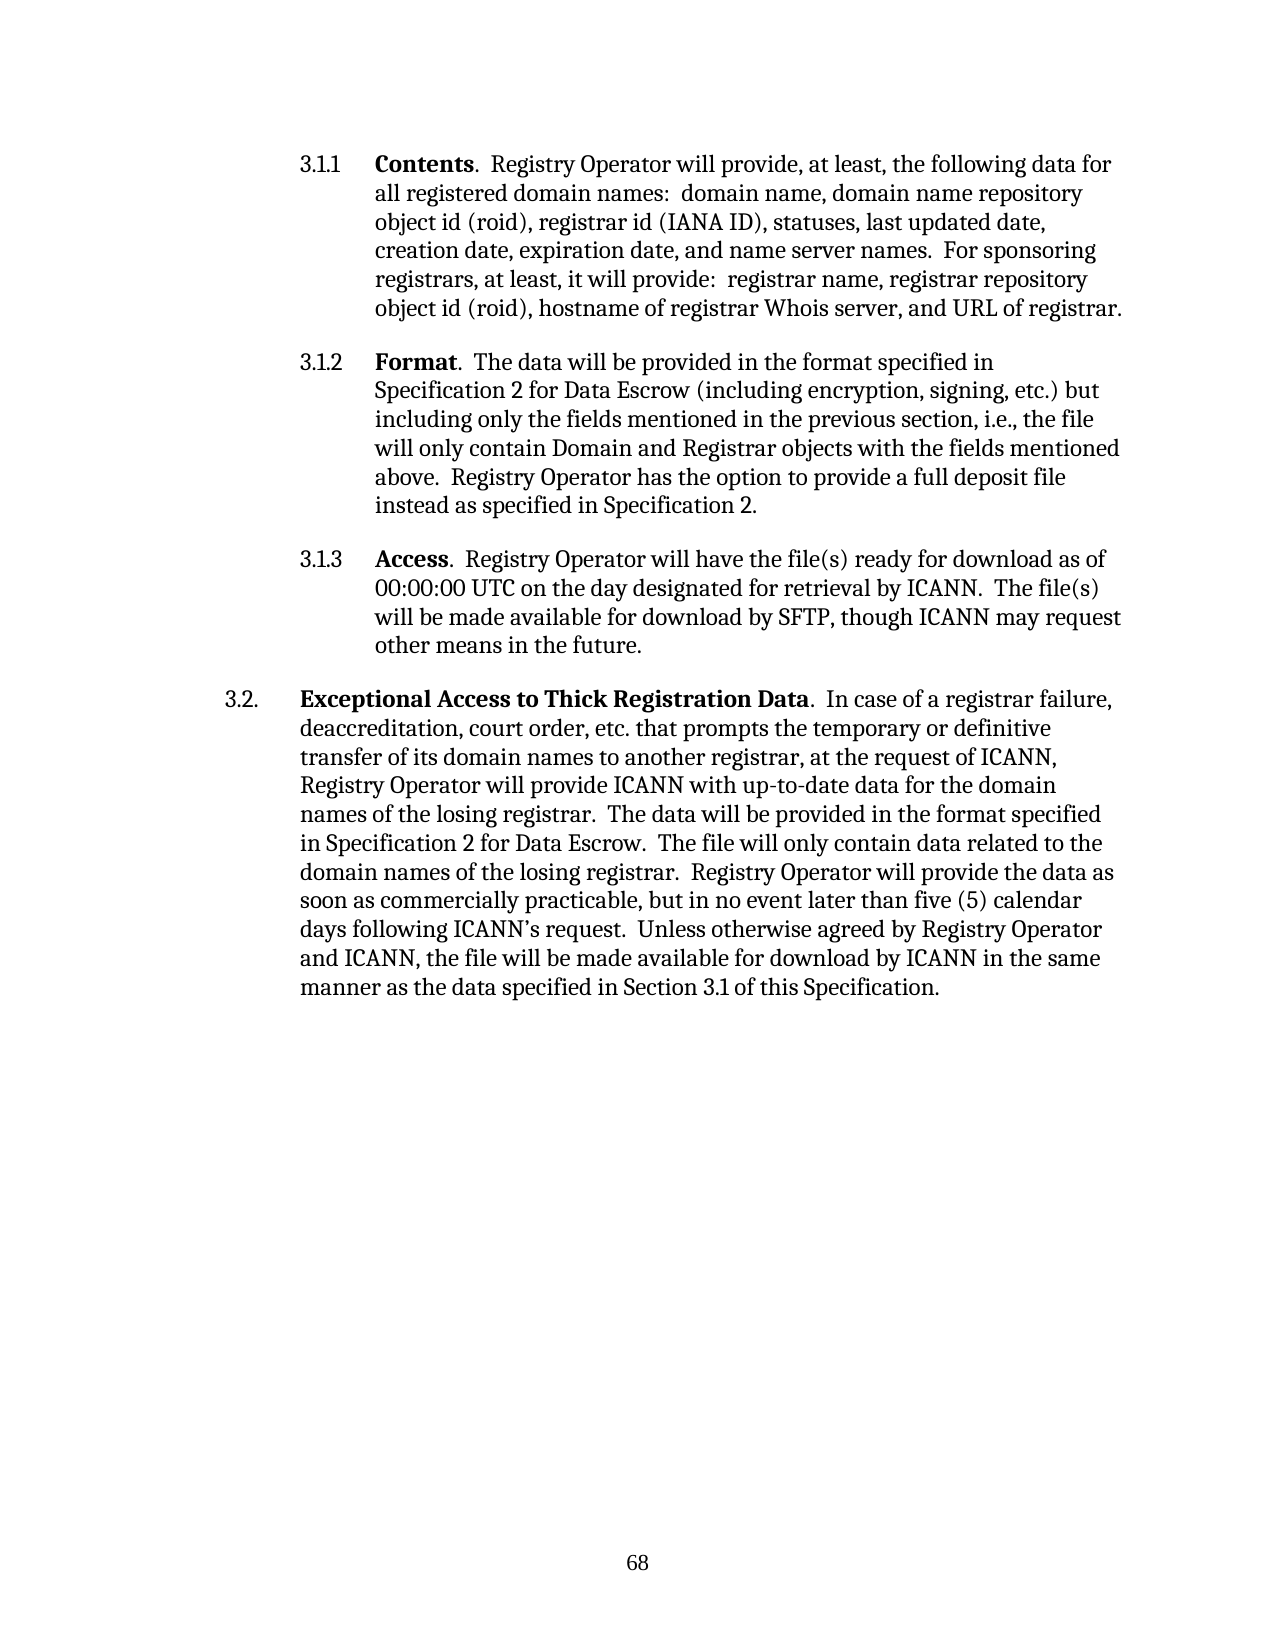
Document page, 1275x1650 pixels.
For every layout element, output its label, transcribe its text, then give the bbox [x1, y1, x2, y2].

text Contents. Registry Operator will provide, at least, the following data for all registered domain names: domain name, domain name repository object id (roid), registrar id (IANA ID), statuses, last updated date, creation date, expiration date, and name server names. For sponsoring registrars, at least, it will provide: registrar name, registrar repository object id (roid), hostname of registrar Whois server, and URL of registrar. [300, 150, 1125, 322]
text Access. Registry Operator will have the file(s) ready for download as of 00:00:00 UTC on the day designated for retrieval by ICANN. The file(s) will be made available for download by SFTP, though ICANN may request other means in the future. [300, 545, 1125, 660]
text Format. The data will be provided in the format specified in Specification 2 for Data Escrow (including encryption, signing, etc.) but including only the fields mentioned in the previous section, i.e., the file will only contain Domain and Registrar objects with the fields mentioned above. Registry Operator has the option to provide a full deposit file instead as specified in Specification 2. [300, 347, 1125, 520]
text Exceptional Access to Thick Registration Data. In case of a registrar failure, deaccreditation, court order, etc. that prompts the temporary or definitive transfer of its domain names to another registrar, at the request of ICANN, Registry Operator will provide ICANN with up-to-date data for the domain names of the losing registrar. The data will be provided in the format specified in Specification 2 for Data Escrow. The file will only contain data related to the domain names of the losing registrar. Registry Operator will provide the data as soon as commercially practicable, but in no event later than five (5) calendar days following ICANN’s request. Unless otherwise agreed by Registry Operator and ICANN, the file will be made available for download by ICANN in the same manner as the data specified in Section 3.1 of this Specification. [225, 685, 1125, 1001]
